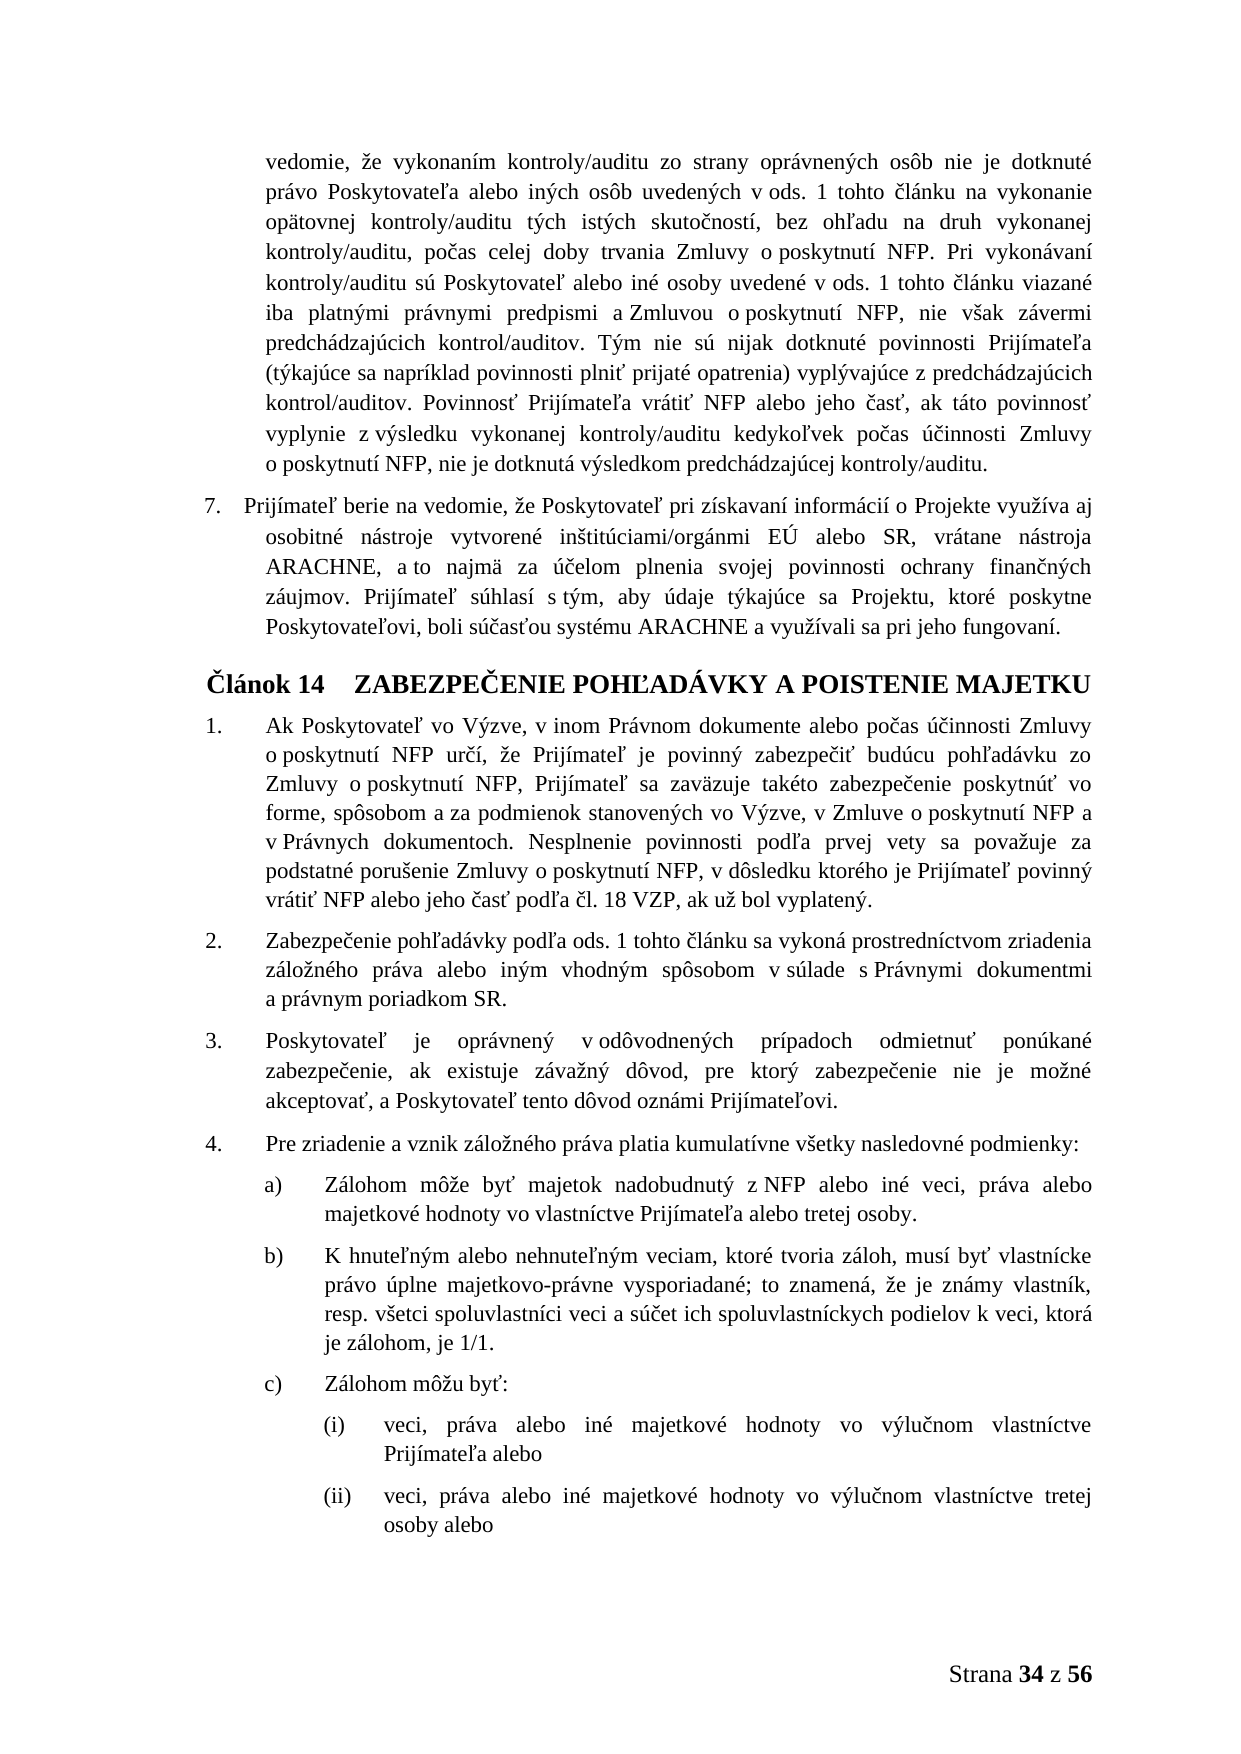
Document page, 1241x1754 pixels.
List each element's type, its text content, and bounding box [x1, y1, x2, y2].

list veci, práva alebo iné majetkové hodnoty vo výlučnom vlastníctve tretej osoby alebo [323, 1482, 1092, 1537]
list veci, práva alebo iné majetkové hodnoty vo výlučnom vlastníctve Prijímateľa alebo [323, 1412, 1092, 1467]
list Prijímateľ berie na vedomie, že Poskytovateľ pri získavaní informácií o Projekte využíva aj osobitné nástroje vytvorené inštitúciami/orgánmi EÚ alebo SR, vrátane nástroja ARACHNE, a to najmä za účelom plnenia svojej povinnosti ochrany finančných záujmov. Prijímateľ súhlasí s tým, aby údaje týkajúce sa Projektu, ktoré poskytne Poskytovateľovi, boli súčasťou systému ARACHNE a využívali sa pri jeho fungovaní. [221, 492, 1092, 640]
list Ak Poskytovateľ vo Výzve, v inom Právnom dokumente alebo počas účinnosti Zmluvy o poskytnutí NFP určí, že Prijímateľ je povinný zabezpečiť budúcu pohľadávku zo Zmluvy o poskytnutí NFP, Prijímateľ sa zaväzuje takéto zabezpečenie poskytnúť vo forme, spôsobom a za podmienok stanovených vo Výzve, v Zmluve o poskytnutí NFP a v Právnych dokumentoch. Nesplnenie povinnosti podľa prvej vety sa považuje za podstatné porušenie Zmluvy o poskytnutí NFP, v dôsledku ktorého je Prijímateľ povinný vrátiť NFP alebo jeho časť podľa čl. 18 VZP, ak už bol vyplatený. [205, 712, 1092, 912]
subtitle Článok 14 ZABEZPEČENIE POHĽADÁVKY A POISTENIE MAJETKU [206, 668, 1092, 700]
list Zálohom môže byť majetok nadobudnutý z NFP alebo iné veci, práva alebo majetkové hodnoty vo vlastníctve Prijímateľa alebo tretej osoby. [264, 1171, 1092, 1227]
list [221, 148, 1092, 476]
list Pre zriadenie a vznik záložného práva platia kumulatívne všetky nasledovné podmienky: [205, 1130, 1092, 1156]
list Zálohom môžu byť: [264, 1370, 1092, 1396]
list K hnuteľným alebo nehnuteľným veciam, ktoré tvoria záloh, musí byť vlastnícke právo úplne majetkovo-právne vysporiadané; to znamená, že je známy vlastník, resp. všetci spoluvlastníci veci a súčet ich spoluvlastníckych podielov k veci, ktorá je zálohom, je 1/1. [264, 1242, 1092, 1355]
list Zabezpečenie pohľadávky podľa ods. 1 tohto článku sa vykoná prostredníctvom zriadenia záložného práva alebo iným vhodným spôsobom v súlade s Právnymi dokumentmi a právnym poriadkom SR. [205, 927, 1092, 1012]
list Poskytovateľ je oprávnený v odôvodnených prípadoch odmietnuť ponúkané zabezpečenie, ak existuje závažný dôvod, pre ktorý zabezpečenie nie je možné akceptovať, a Poskytovateľ tento dôvod oznámi Prijímateľovi. [205, 1027, 1092, 1113]
